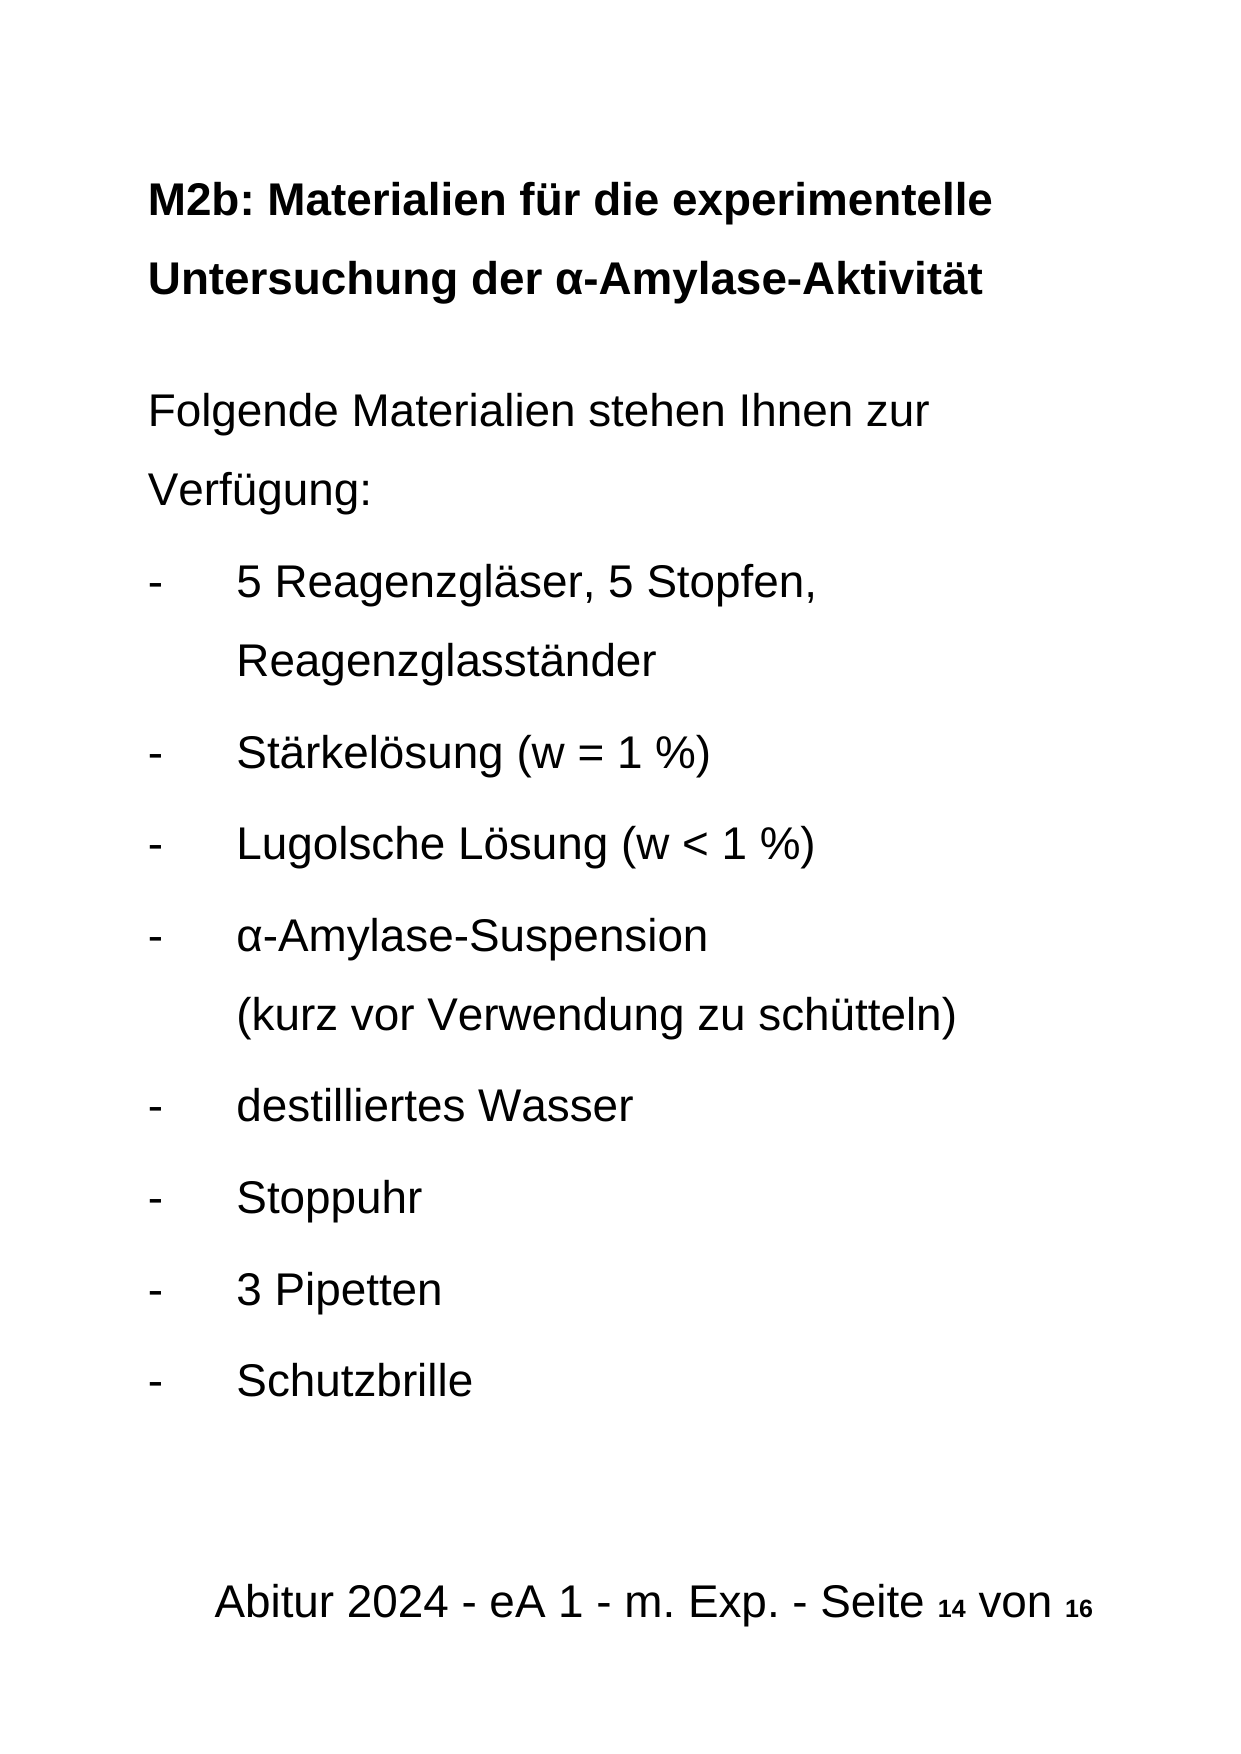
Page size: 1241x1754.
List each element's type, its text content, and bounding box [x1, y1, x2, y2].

list - α-Amylase-Suspension (kurz vor Verwendung zu schütteln) [148, 908, 1093, 1040]
list - 3 Pipetten [148, 1262, 1093, 1315]
list - Stoppuhr [148, 1170, 1093, 1223]
list - Stärkelösung (w = 1 %) [148, 725, 1093, 778]
list - Schutzbrille [148, 1353, 1093, 1406]
list - Lugolsche Lösung (w < 1 %) [148, 817, 1093, 869]
list - destilliertes Wasser [148, 1079, 1093, 1132]
subtitle M2b: Materialien für die experimentelle Untersuchung der α-Amylase-Aktivität [148, 173, 1093, 304]
text Folgende Materialien stehen Ihnen zur Verfügung: [148, 384, 1093, 516]
list - 5 Reagenzgläser, 5 Stopfen, Reagenzglasständer [148, 554, 1093, 686]
